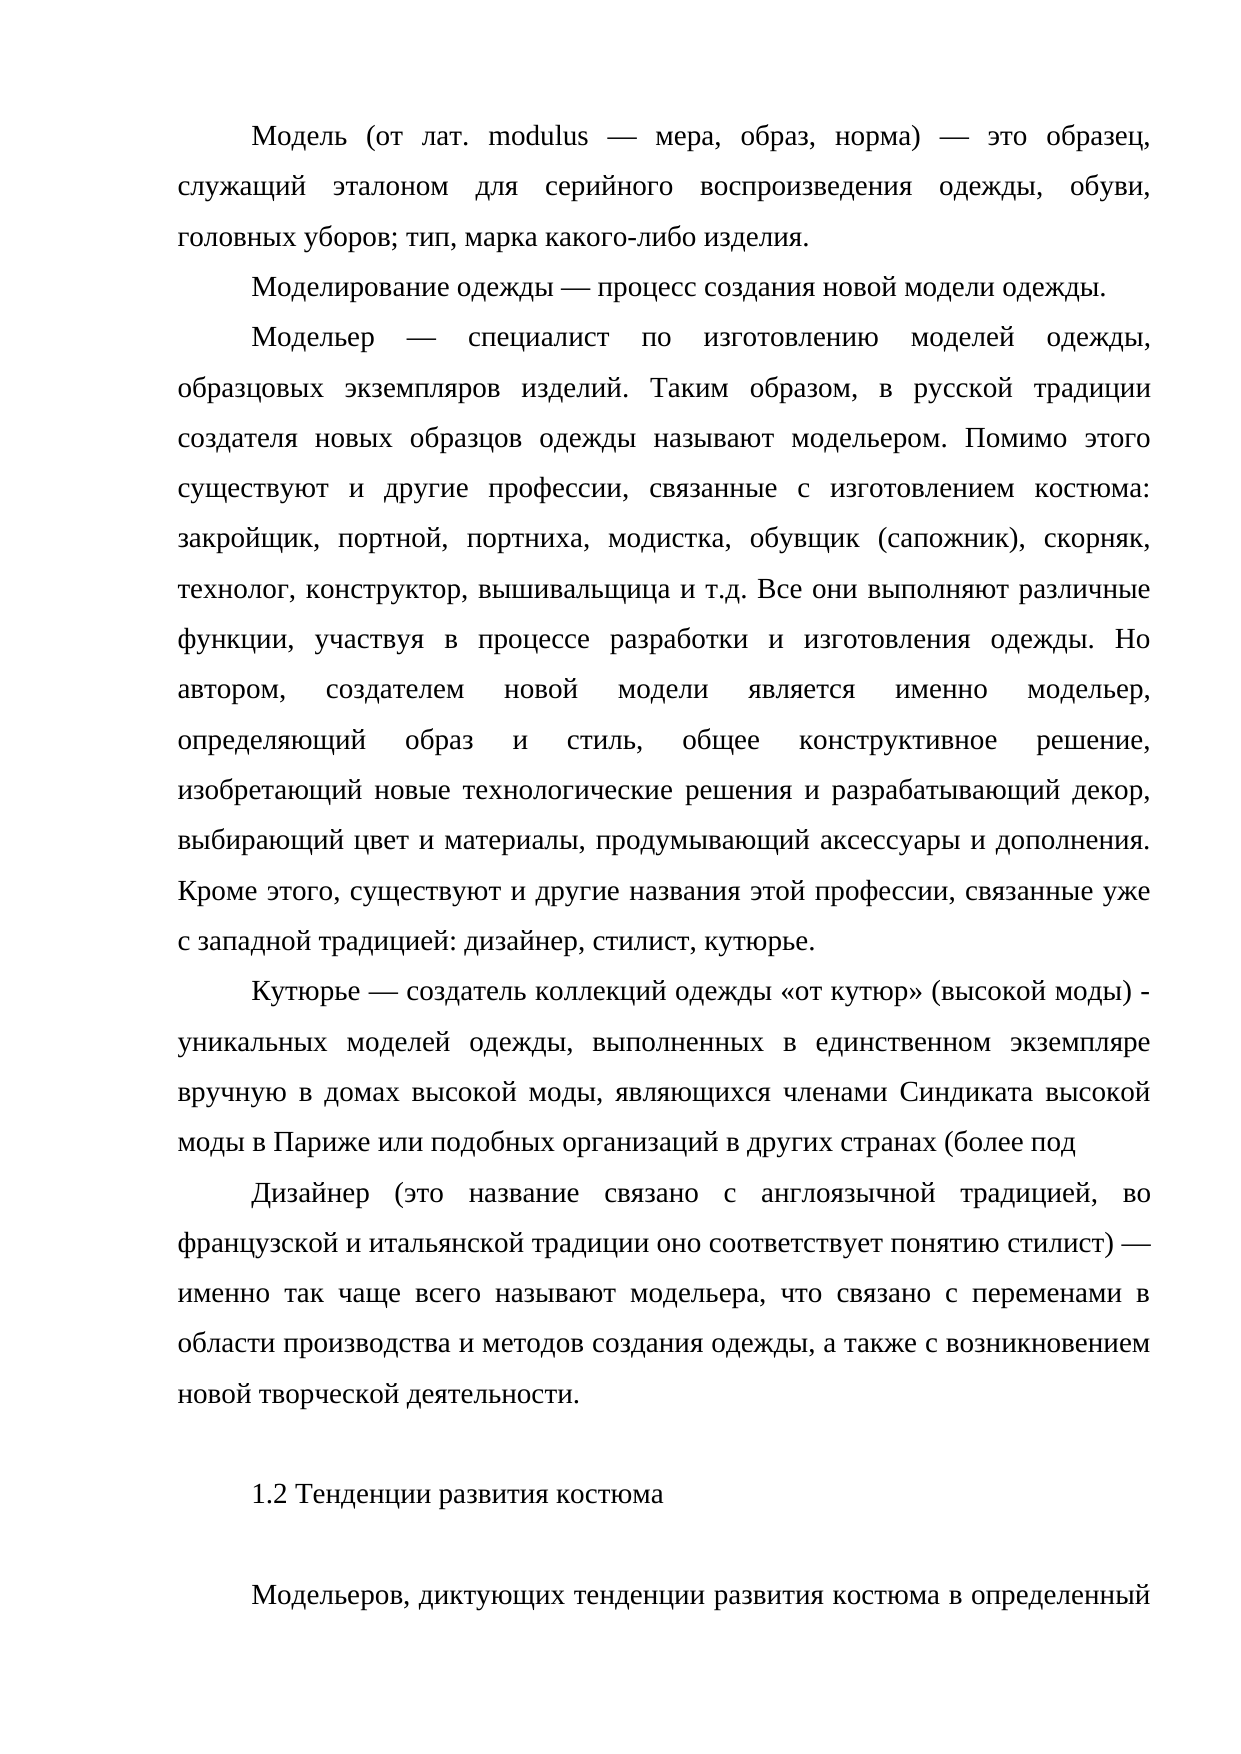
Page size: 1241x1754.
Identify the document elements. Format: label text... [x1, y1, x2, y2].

text Дизайнер (это название связано с англоязычной традицией, во французской и итальянской традиции оно соответствует понятию стилист) — именно так чаще всего называют модельера, что связано с переменами в области производства и методов создания одежды, а также с возникновением новой творческой деятельности. [177, 1175, 1152, 1409]
text 1.2 Тенденции развития костюма [177, 1477, 1152, 1510]
text Модель (от лат. modulus — мера, образ, норма) — это образец, служащий эталоном для серийного воспроизведения одежды, обуви, головных уборов; тип, марка какого-либо изделия. [177, 118, 1152, 252]
text Кутюрье — создатель коллекций одежды «от кутюр» (высокой моды) -уникальных моделей одежды, выполненных в единственном экземпляре вручную в домах высокой моды, являющихся членами Синдиката высокой моды в Париже или подобных организаций в других странах (более под [177, 973, 1152, 1158]
text Моделирование одежды — процесс создания новой модели одежды. [177, 269, 1152, 303]
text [177, 1577, 1152, 1611]
text Модельер — специалист по изготовлению моделей одежды, образцовых экземпляров изделий. Таким образом, в русской традиции создателя новых образцов одежды называют модельером. Помимо этого существуют и другие профессии, связанные с изготовлением костюма: закройщик, портной, портниха, модистка, обувщик (сапожник), скорняк, технолог, конструктор, вышивальщица и т.д. Все они выполняют различные функции, участвуя в процессе разработки и изготовления одежды. Но автором, создателем новой модели является именно модельер, определяющий образ и стиль, общее конструктивное решение, изобретающий новые технологические решения и разрабатывающий декор, выбирающий цвет и материалы, продумывающий аксессуары и дополнения. Кроме этого, существуют и другие названия этой профессии, связанные уже с западной традицией: дизайнер, стилист, кутюрье. [177, 319, 1152, 957]
